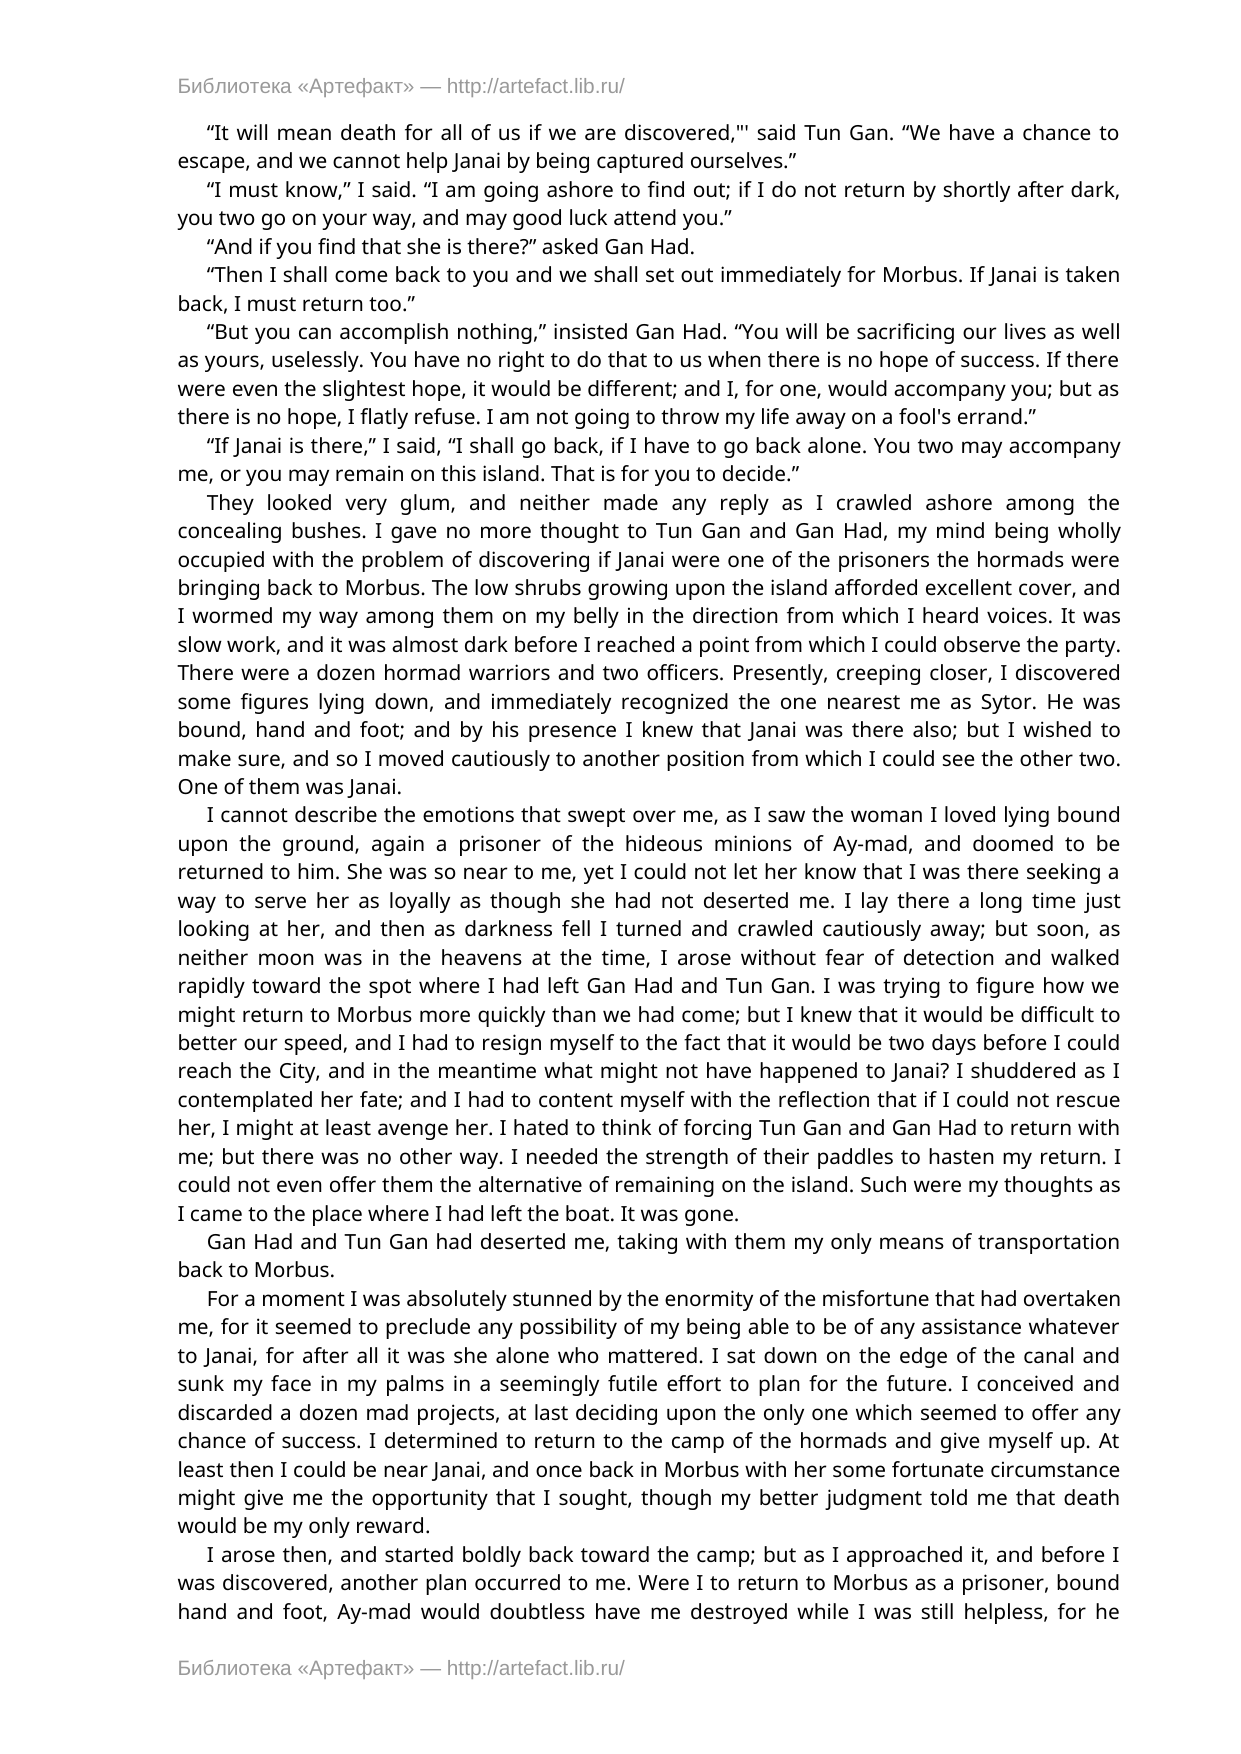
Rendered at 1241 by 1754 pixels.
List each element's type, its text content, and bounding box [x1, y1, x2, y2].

text “I must know,” I said. “I am going ashore to find out; if I do not return by shortly after dark, you two go on your way, and may good luck attend you.” [177, 175, 1122, 232]
text Gan Had and Tun Gan had deserted me, taking with them my only means of transportation back to Morbus. [177, 1227, 1122, 1284]
text They looked very glum, and neither made any reply as I crawled ashore among the concealing bushes. I gave no more thought to Tun Gan and Gan Had, my mind being wholly occupied with the problem of discovering if Janai were one of the prisoners the hormads were bringing back to Morbus. The low shrubs growing upon the island afforded excellent cover, and I wormed my way among them on my belly in the direction from which I heard voices. It was slow work, and it was almost dark before I reached a point from which I could observe the party. There were a dozen hormad warriors and two officers. Presently, creeping closer, I discovered some figures lying down, and immediately recognized the one nearest me as Sytor. He was bound, hand and foot; and by his presence I knew that Janai was there also; but I wished to make sure, and so I moved cautiously to another position from which I could see the other two. One of them was Janai. [177, 488, 1122, 801]
text “And if you find that she is there?” asked Gan Had. [177, 232, 1122, 260]
text “But you can accomplish nothing,” insisted Gan Had. “You will be sacrificing our lives as well as yours, uselessly. You have no right to do that to us when there is no hope of success. If there were even the slightest hope, it would be different; and I, for one, would accompany you; but as there is no hope, I flatly refuse. I am not going to throw my life away on a fool's errand.” [177, 317, 1122, 431]
text For a moment I was absolutely stunned by the enormity of the misfortune that had overtaken me, for it seemed to preclude any possibility of my being able to be of any assistance whatever to Janai, for after all it was she alone who mattered. I sat down on the edge of the canal and sunk my face in my palms in a seemingly futile effort to plan for the future. I conceived and discarded a dozen mad projects, at last deciding upon the only one which seemed to offer any chance of success. I determined to return to the camp of the hormads and give myself up. At least then I could be near Janai, and once back in Morbus with her some fortunate circumstance might give me the opportunity that I sought, though my better judgment told me that death would be my only reward. [177, 1284, 1122, 1540]
text I cannot describe the emotions that swept over me, as I saw the woman I loved lying bound upon the ground, again a prisoner of the hideous minions of Ay-mad, and doomed to be returned to him. She was so near to me, yet I could not let her know that I was there seeking a way to serve her as loyally as though she had not deserted me. I lay there a long time just looking at her, and then as darkness fell I turned and crawled cautiously away; but soon, as neither moon was in the heavens at the time, I arose without fear of detection and walked rapidly toward the spot where I had left Gan Had and Tun Gan. I was trying to figure how we might return to Morbus more quickly than we had come; but I knew that it would be difficult to better our speed, and I had to resign myself to the fact that it would be two days before I could reach the City, and in the meantime what might not have happened to Janai? I shuddered as I contemplated her fate; and I had to content myself with the reflection that if I could not rescue her, I might at least avenge her. I hated to think of forcing Tun Gan and Gan Had to return with me; but there was no other way. I needed the strength of their paddles to hasten my return. I could not even offer them the alternative of remaining on the island. Such were my thoughts as I came to the place where I had left the boat. It was gone. [177, 801, 1122, 1227]
text “If Janai is there,” I said, “I shall go back, if I have to go back alone. You two may accompany me, or you may remain on this island. That is for you to decide.” [177, 431, 1122, 488]
text “It will mean death for all of us if we are discovered,"' said Tun Gan. “We have a chance to escape, and we cannot help Janai by being captured ourselves.” [177, 118, 1122, 175]
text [177, 1540, 1122, 1625]
text “Then I shall come back to you and we shall set out immediately for Morbus. If Janai is taken back, I must return too.” [177, 260, 1122, 317]
